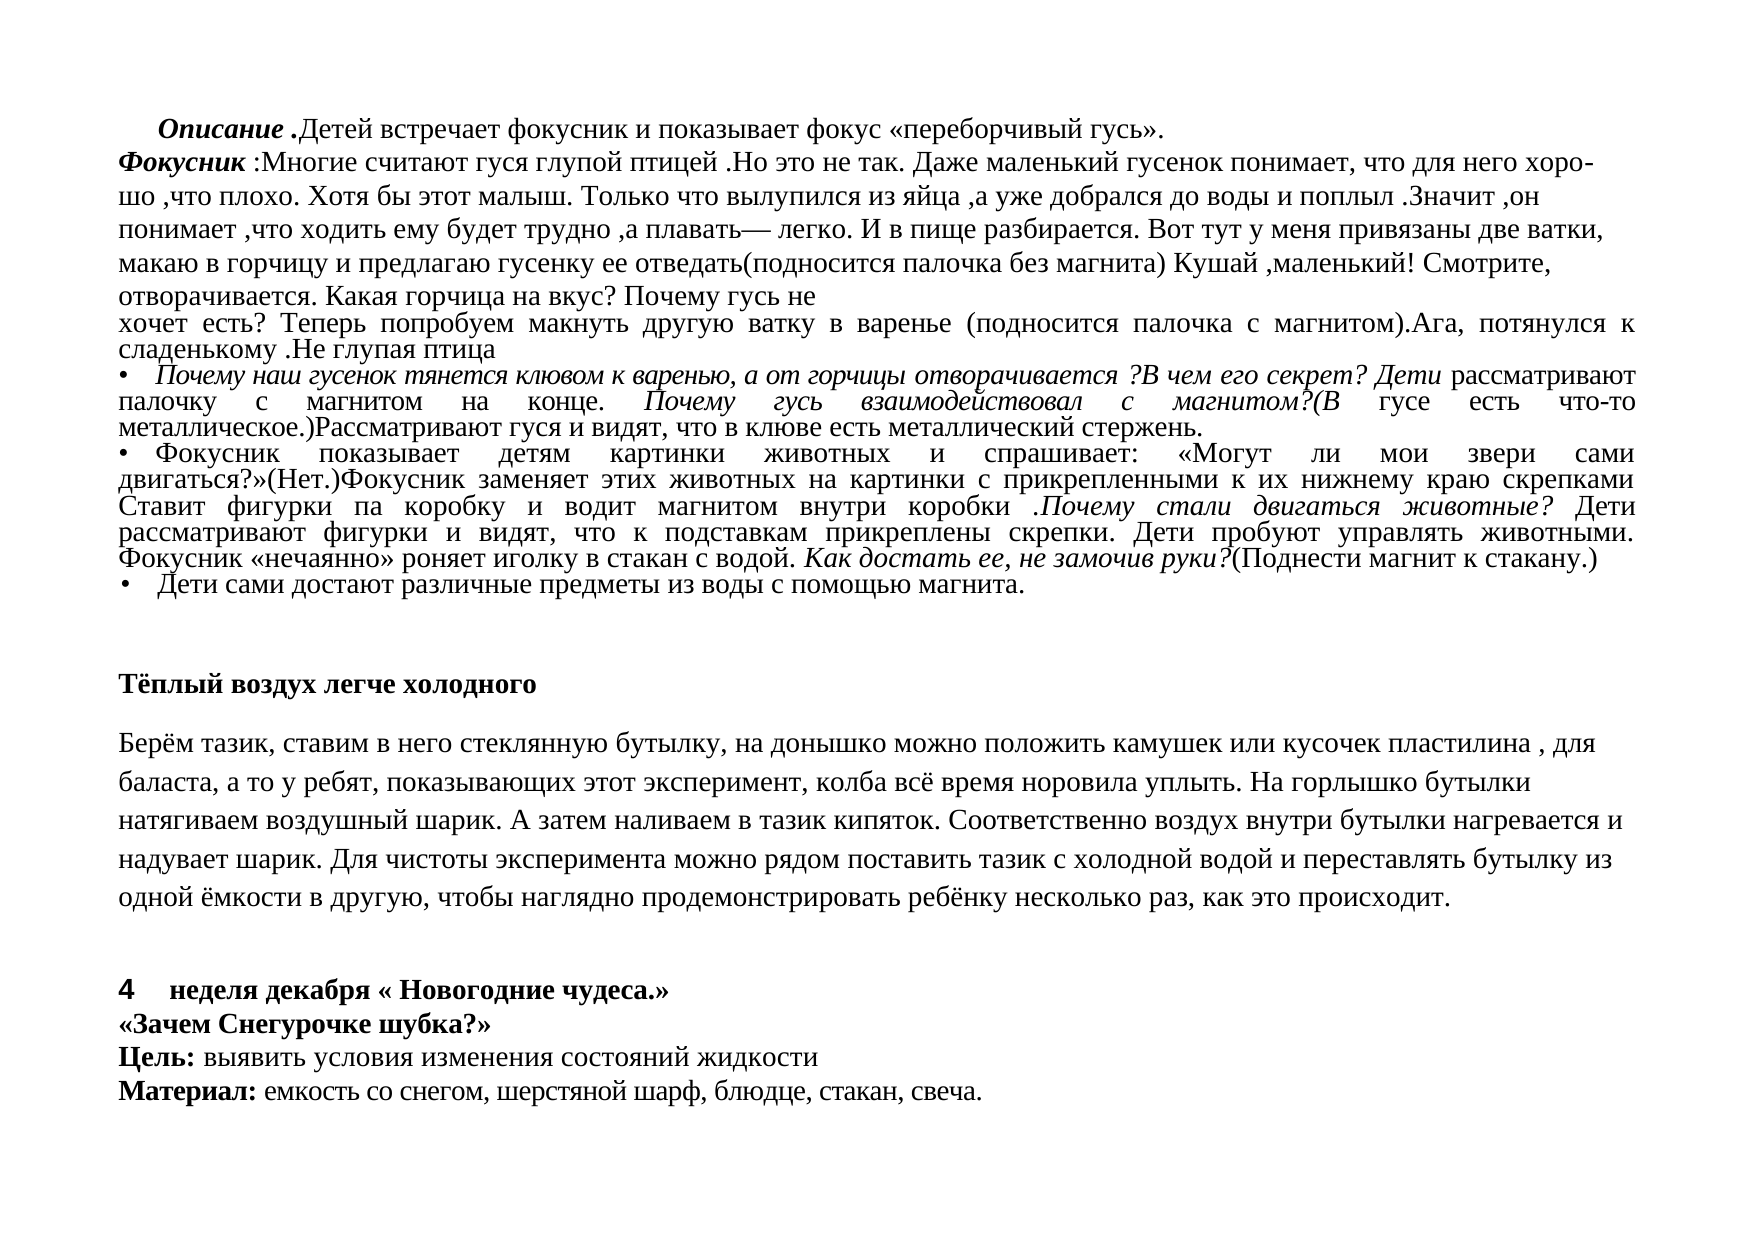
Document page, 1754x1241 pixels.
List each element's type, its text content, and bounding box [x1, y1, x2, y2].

text хочет есть? Теперь попробуем макнуть другую ватку в варенье (подносится палочка с магнитом).Ага, потянулся к сладенькому .Не глупая птица [118, 312, 1635, 364]
text Фокусник :Многие считают гуся глупой птицей .Но это не так. Даже маленький гусенок понимает, что для него хорошо ,что плохо. Хотя бы этот малыш. Только что вылупился из яйца ,а уже добрался до воды и поплыл .Значит ,он понимает ,что ходить ему будет трудно ,а плавать— легко. И в пище разбирается. Вот тут у меня привязаны две ватки, макаю в горчицу и предлагаю гусенку ее отведать(подносится палочка без магнита) Кушай ,маленький! Смотрите, отворачивается. Какая горчица на вкус? Почему гусь не [118, 144, 1636, 312]
text Описание .Детей встречает фокусник и показывает фокус «переборчивый гусь». [124, 118, 515, 144]
text Описание .Детей встречает фокусник и показывает фокус «переборчивый гусь». [518, 118, 814, 144]
list неделя декабря « Новогодние чудеса.» [118, 972, 1636, 1006]
text Цель: выявить условия изменения состояний жидкости [118, 1039, 1636, 1073]
text «Зачем Снегурочке шубка?» [118, 1006, 1636, 1039]
list Фокусник показывает детям картинки животных и спрашивает: «Могут ли мои звери сами двигаться?»(Нет.)Фокусник заменяет этих животных на картинки с прикрепленными к их нижнему краю скрепками Ставит фигурки па коробку и водит магнитом внутри коробки .Почему стали двигаться животные? Дети рассматривают фигурки и видят, что к подставкам прикреплены скрепки. Дети пробуют управлять животными. Фокусник «нечаянно» роняет иголку в стакан с водой. Как достать ее, не замочив руки?(Поднести магнит к стакану.) [118, 442, 1636, 572]
text Материал: емкость со снегом, шерстяной шарф, блюдце, стакан, свеча. [118, 1073, 1636, 1107]
list Почему наш гусенок тянется клювом к варенью, а от горчицы отворачивается ?В чем его секрет? Дети рассматривают палочку с магнитом на конце. Почему гусь взаимодействовал с магнитом?(В гусе есть что-то металлическое.)Рассматривают гуся и видят, что в клюве есть металлический стержень. [118, 364, 1636, 442]
text Описание .Детей встречает фокусник и показывает фокус «переборчивый гусь». [817, 118, 1634, 144]
text Тёплый воздух легче холодного [118, 666, 1636, 699]
text • Дети сами достают различные предметы из воды с помощью магнита. [120, 572, 1636, 599]
text Берём тазик, ставим в него стеклянную бутылку, на донышко можно положить камушек или кусочек пластилина , для баласта, а то у ребят, показывающих этот эксперимент, колба всё время норовила уплыть. На горлышко бутылки натягиваем воздушный шарик. А затем наливаем в тазик кипяток. Соответственно воздух внутри бутылки нагревается и надувает шарик. Для чистоты эксперимента можно рядом поставить тазик с холодной водой и переставлять бутылку из одной ёмкости в другую, чтобы наглядно продемонстрировать ребёнку несколько раз, как это происходит. [118, 725, 1636, 913]
